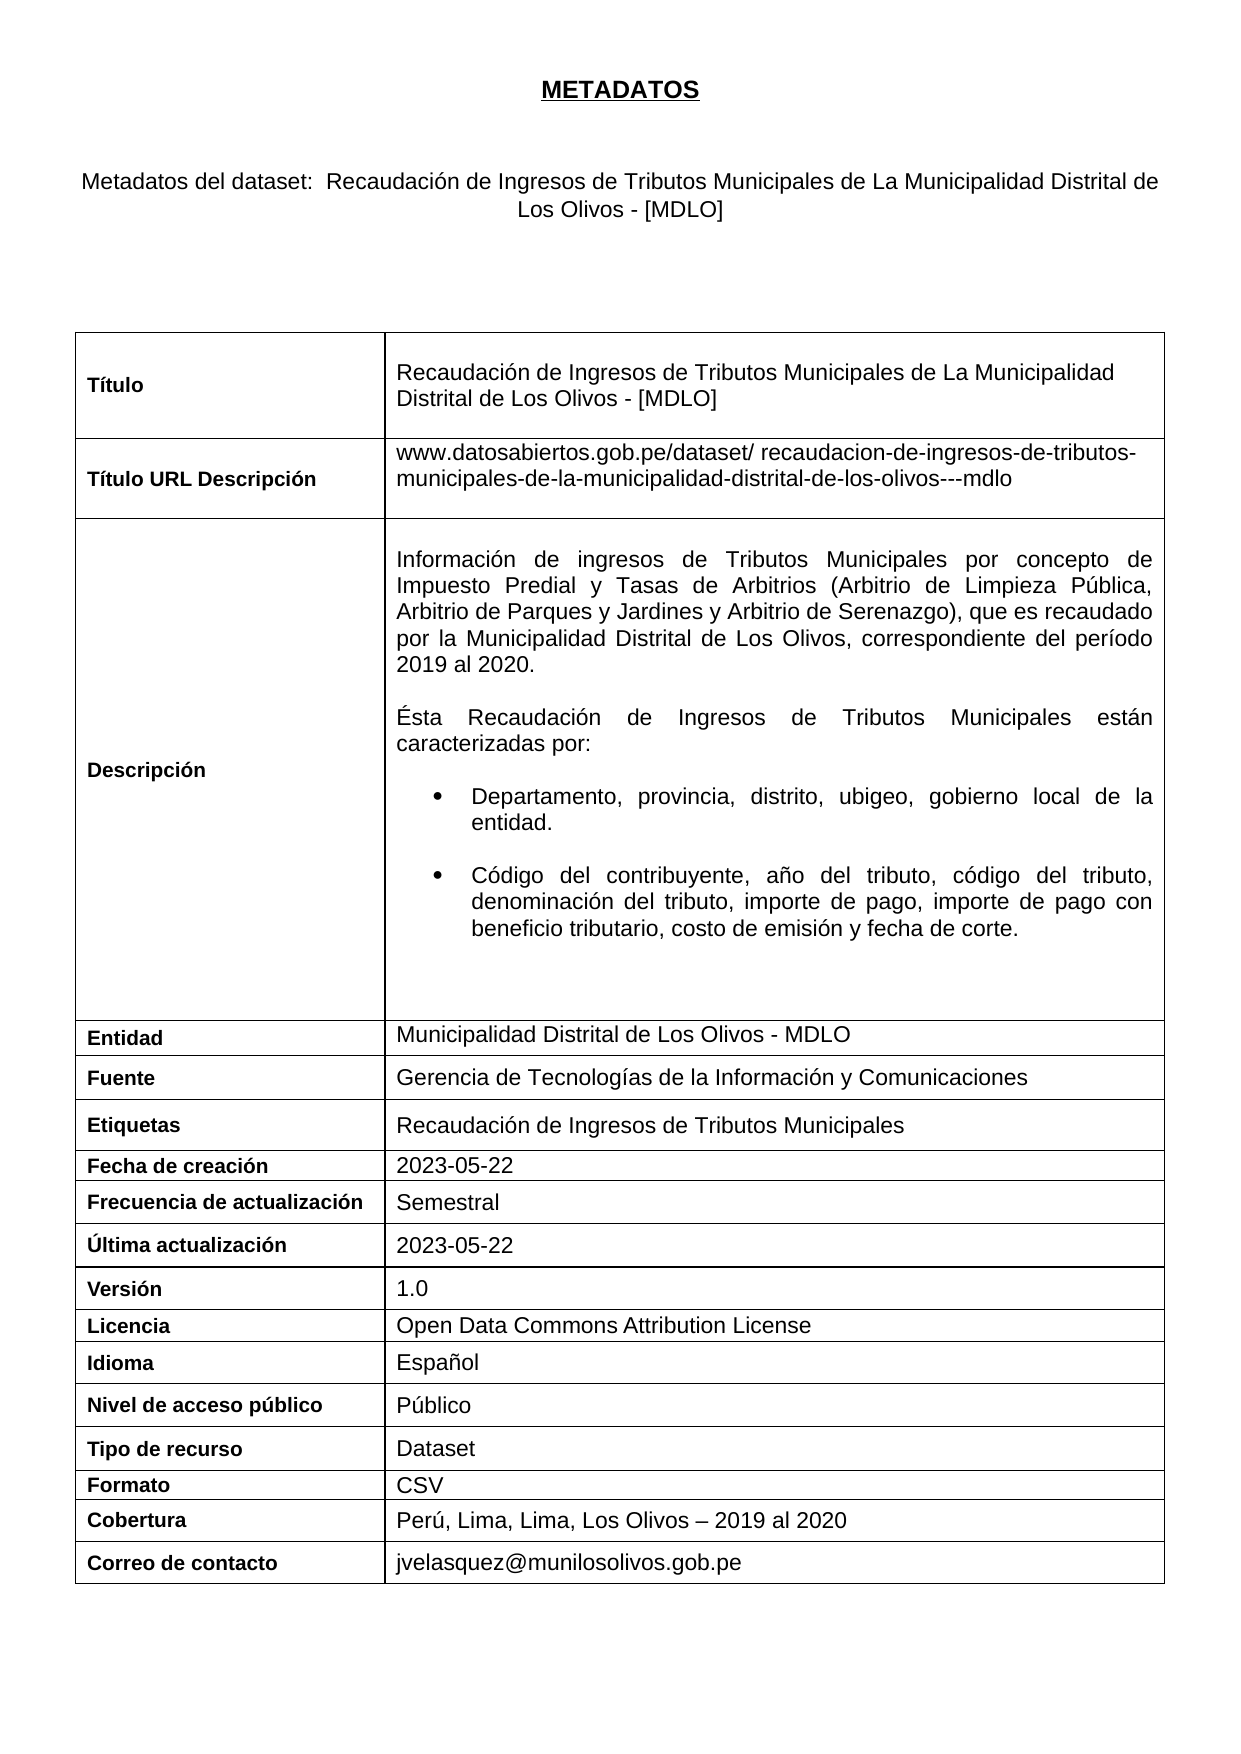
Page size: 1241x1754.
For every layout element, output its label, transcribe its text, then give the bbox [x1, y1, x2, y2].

table_cell Formato [76, 1471, 384, 1499]
table_cell Fuente [76, 1056, 384, 1099]
table_cell Open Data Commons Attribution License [386, 1310, 1164, 1341]
table_cell www.datosabiertos.gob.pe/dataset/ recaudacion-de-ingresos-de-tributos-municipales-de-la-municipalidad-distrital-de-los-olivos---mdlo [386, 439, 1164, 518]
table_cell Descripción [76, 519, 384, 1020]
table_cell Información de ingresos de Tributos Municipales por concepto de Impuesto Predial y Tasas de Arbitrios (Arbitrio de Limpieza Pública, Arbitrio de Parques y Jardines y Arbitrio de Serenazgo), que es recaudado por la Municipalidad Distrital de Los Olivos, correspondiente del período 2019 al 2020. Ésta Recaudación de Ingresos de Tributos Municipales están caracterizadas por: Departamento, provincia, distrito, ubigeo, gobierno local de la entidad. Código del contribuyente, año del tributo, código del tributo, denominación del tributo, importe de pago, importe de pago con beneficio tributario, costo de emisión y fecha de corte. [386, 519, 1164, 1020]
table_cell 2023-05-22 [386, 1151, 1164, 1180]
table_cell Frecuencia de actualización [76, 1181, 384, 1223]
table_cell Municipalidad Distrital de Los Olivos - MDLO [386, 1021, 1164, 1055]
table_cell Título URL Descripción [76, 439, 384, 518]
table_cell Tipo de recurso [76, 1427, 384, 1469]
table_cell Licencia [76, 1310, 384, 1341]
table_cell 2023-05-22 [386, 1224, 1164, 1266]
table_cell Gerencia de Tecnologías de la Información y Comunicaciones [386, 1056, 1164, 1099]
table_cell Español [386, 1342, 1164, 1383]
table_header Recaudación de Ingresos de Tributos Municipales de La Municipalidad Distrital de Los Olivos - [MDLO] [386, 333, 1164, 438]
table_cell Público [386, 1384, 1164, 1426]
table_cell jvelasquez@munilosolivos.gob.pe [386, 1542, 1164, 1583]
table_cell Recaudación de Ingresos de Tributos Municipales [386, 1100, 1164, 1150]
table_cell CSV [386, 1471, 1164, 1499]
table_cell Entidad [76, 1021, 384, 1055]
table_header Título [76, 333, 384, 438]
table_cell Perú, Lima, Lima, Los Olivos – 2019 al 2020 [386, 1500, 1164, 1541]
table_cell Etiquetas [76, 1100, 384, 1150]
table_cell Idioma [76, 1342, 384, 1383]
table_cell Semestral [386, 1181, 1164, 1223]
table_cell Última actualización [76, 1224, 384, 1266]
text METADATOS [75, 75, 1165, 104]
table_cell 1.0 [386, 1268, 1164, 1309]
table_cell Dataset [386, 1427, 1164, 1469]
table_cell Versión [76, 1268, 384, 1309]
table_cell Cobertura [76, 1500, 384, 1541]
text Metadatos del dataset: Recaudación de Ingresos de Tributos Municipales de La Municipalidad Distrital de Los Olivos - [MDLO] [75, 168, 1165, 223]
table_cell Fecha de creación [76, 1151, 384, 1180]
table_cell Correo de contacto [76, 1542, 384, 1583]
table_cell Nivel de acceso público [76, 1384, 384, 1426]
